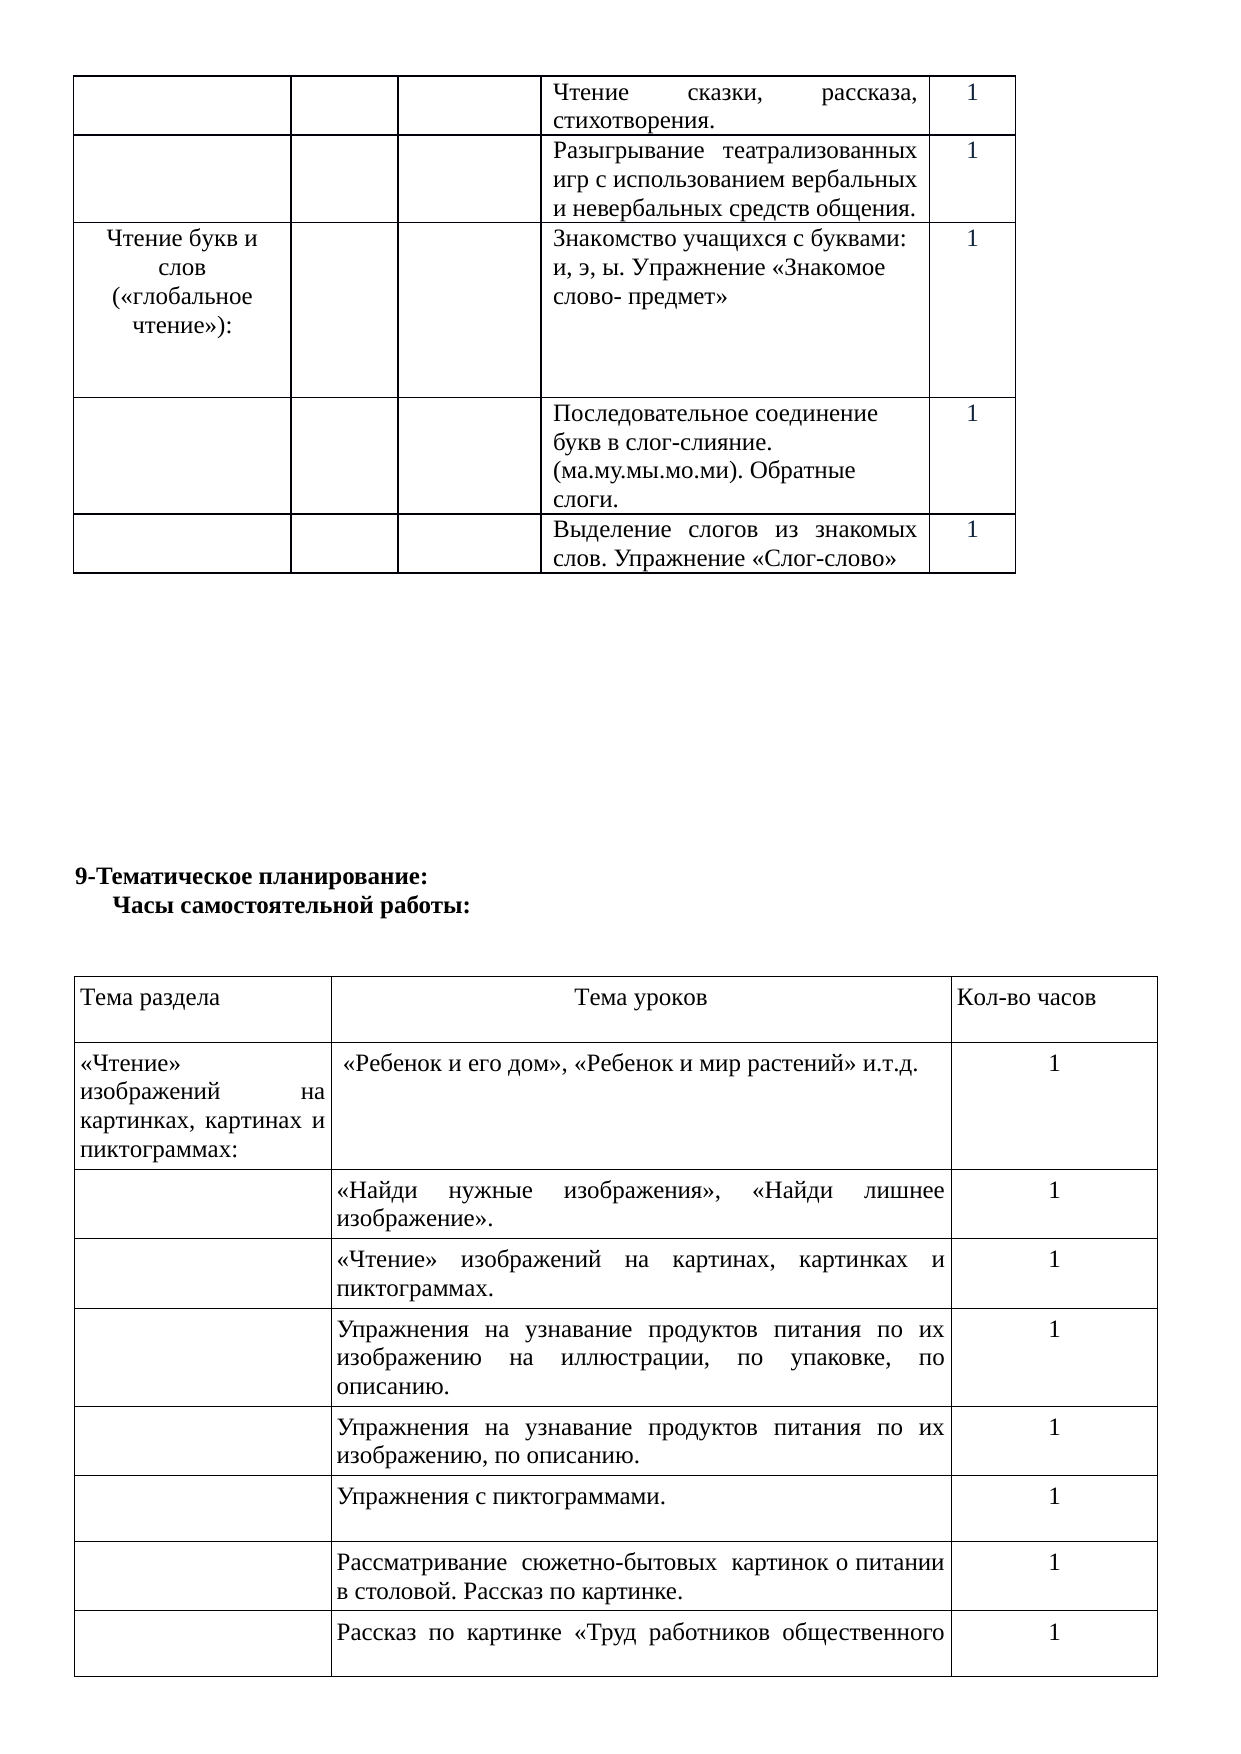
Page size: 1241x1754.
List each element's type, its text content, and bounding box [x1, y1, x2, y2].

table_header Тема уроков [332, 977, 951, 1041]
table_cell [75, 1407, 331, 1475]
table_cell [75, 1170, 331, 1238]
table_cell Разыгрывание театрализованных игр с использованием вербальных и невербальных средств общения. [542, 136, 929, 222]
table_cell [74, 77, 290, 134]
table_cell «Ребенок и его дом», «Ребенок и мир растений» и.т.д. [332, 1043, 951, 1168]
table_cell [399, 77, 540, 134]
table_cell «Найди нужные изображения», «Найди лишнее изображение». [332, 1170, 951, 1238]
table_cell «Чтение» изображений на картинах, картинках и пиктограммах. [332, 1239, 951, 1307]
table_cell [74, 398, 290, 513]
table_cell Рассматривание сюжетно-бытовых картинок о питании в столовой. Рассказ по картинке. [332, 1542, 951, 1610]
table_cell [292, 398, 397, 513]
table_cell [75, 1476, 331, 1541]
table_cell [292, 136, 397, 222]
table_cell Упражнения с пиктограммами. [332, 1476, 951, 1541]
table_cell 1 [952, 1239, 1157, 1307]
table_cell [75, 1611, 331, 1676]
table_cell 1 [930, 515, 1015, 572]
table_cell 1 [930, 398, 1015, 513]
table_cell [75, 1239, 331, 1307]
table_cell 1 [952, 1542, 1157, 1610]
table_cell [399, 136, 540, 222]
table_cell [292, 223, 397, 396]
table_cell 1 [952, 1407, 1157, 1475]
table_cell 1 [952, 1309, 1157, 1406]
table_header Тема раздела [75, 977, 331, 1041]
table_cell [292, 77, 397, 134]
table_cell Чтение букв и слов («глобальное чтение»): [74, 223, 290, 396]
table_cell 1 [952, 1170, 1157, 1238]
table_cell 1 [952, 1476, 1157, 1541]
table_cell 1 [930, 223, 1015, 396]
table_cell Выделение слогов из знакомых слов. Упражнение «Слог-слово» [542, 515, 929, 572]
table_cell [75, 1309, 331, 1406]
table_cell Последовательное соединение букв в слог-слияние.(ма.му.мы.мо.ми). Обратные слоги. [542, 398, 929, 513]
table_cell 1 [930, 136, 1015, 222]
table_cell [74, 515, 290, 572]
table_cell 1 [952, 1043, 1157, 1168]
text Часы самостоятельной работы: [112, 890, 1165, 918]
table_header Кол-во часов [952, 977, 1157, 1041]
table_cell [399, 223, 540, 396]
table_cell Упражнения на узнавание продуктов питания по их изображению на иллюстрации, по упаковке, по описанию. [332, 1309, 951, 1406]
table_cell «Чтение» изображений на картинках, картинах и пиктограммах: [75, 1043, 331, 1168]
table_cell Упражнения на узнавание продуктов питания по их изображению, по описанию. [332, 1407, 951, 1475]
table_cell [332, 1611, 951, 1676]
table_cell [292, 515, 397, 572]
text 9-Тематическое планирование: [75, 861, 1165, 890]
table_cell [75, 1542, 331, 1610]
table_cell [74, 136, 290, 222]
table_cell Знакомство учащихся с буквами: и, э, ы. Упражнение «Знакомое слово- предмет» [542, 223, 929, 396]
table_cell 1 [952, 1611, 1157, 1676]
table_cell [399, 398, 540, 513]
table_cell Чтение сказки, рассказа, стихотворения. [542, 77, 929, 134]
table_cell 1 [930, 77, 1015, 134]
table_cell [399, 515, 540, 572]
